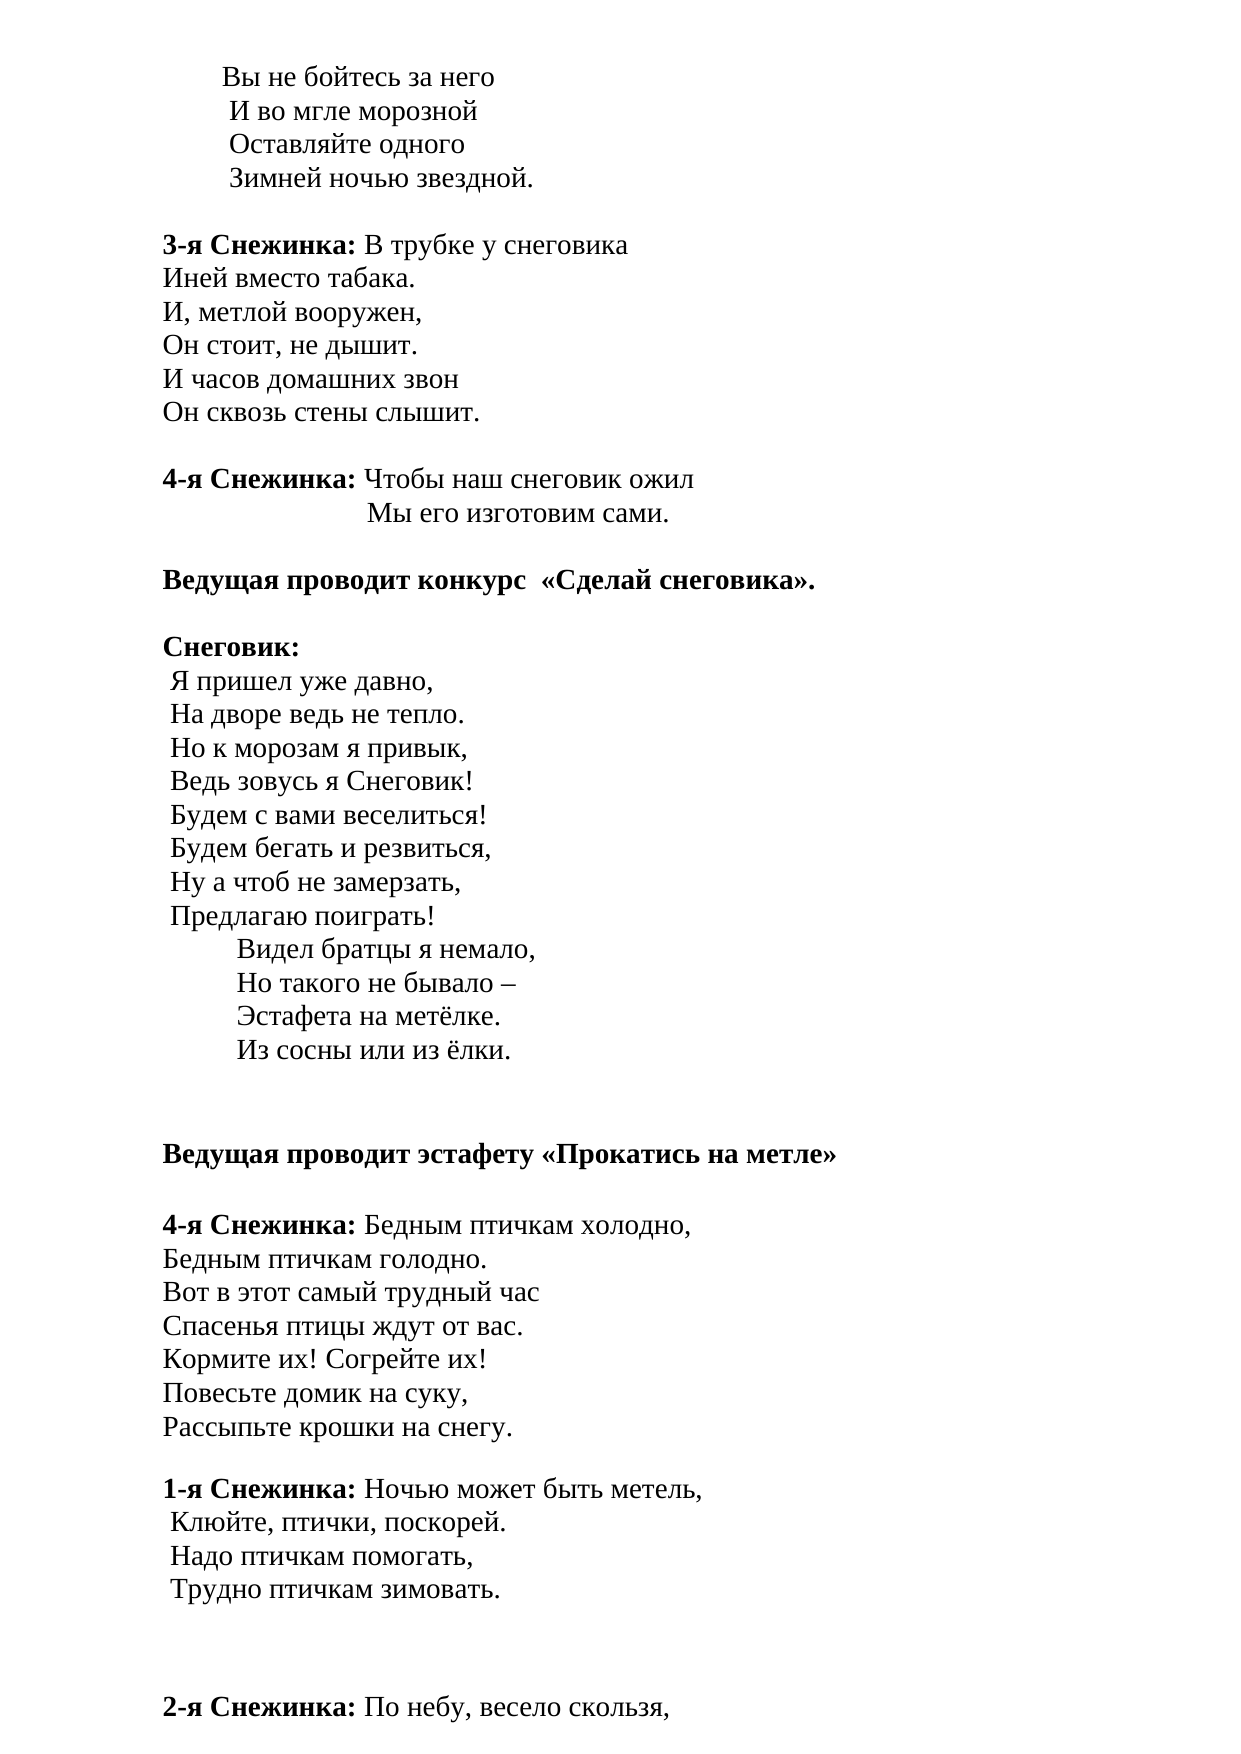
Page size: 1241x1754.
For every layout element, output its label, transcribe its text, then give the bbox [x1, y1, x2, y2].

text Вы не бойтесь за него [222, 59, 1122, 93]
text Бедным птичкам голодно. [162, 1241, 1122, 1274]
text Вот в этот самый трудный час [162, 1274, 1122, 1308]
text Трудно птичкам зимовать. [162, 1572, 1122, 1605]
text Но к морозам я привык, [162, 730, 1122, 763]
text Ведь зовусь я Снеговик! [162, 763, 1122, 797]
text Он сквозь стены слышит. [162, 394, 1122, 428]
text Мы его изготовим сами. [162, 495, 1122, 529]
text И во мгле морозной [222, 93, 1122, 126]
text На дворе ведь не тепло. [162, 696, 1122, 730]
text Спасенья птицы ждут от вас. [162, 1308, 1122, 1342]
text 1-я Снежинка: Ночью может быть метель, [162, 1471, 1122, 1504]
text 4-я Снежинка: Чтобы наш снеговик ожил [162, 462, 1122, 495]
text Зимней ночью звездной. [222, 160, 1122, 193]
text 3-я Снежинка: В трубке у снеговика [162, 227, 1122, 260]
text Ведущая проводит конкурс «Сделай снеговика». [162, 562, 1122, 596]
text Снеговик: [162, 629, 1122, 663]
text Он стоит, не дышит. [162, 327, 1122, 361]
text Надо птичкам помогать, [162, 1538, 1122, 1572]
text Рассыпьте крошки на снегу. [162, 1409, 1122, 1442]
text Оставляйте одного [222, 126, 1122, 160]
text Предлагаю поиграть! [162, 898, 1122, 931]
text И часов домашних звон [162, 361, 1122, 394]
text 4-я Снежинка: Бедным птичкам холодно, [162, 1207, 1122, 1241]
text Ведущая проводит эстафету «Прокатись на метле» [162, 1136, 1122, 1170]
text Повесьте домик на суку, [162, 1375, 1122, 1409]
text И, метлой вооружен, [162, 294, 1122, 327]
text Кормите их! Согрейте их! [162, 1342, 1122, 1375]
text Клюйте, птички, поскорей. [162, 1504, 1122, 1538]
text Я пришел уже давно, [162, 663, 1122, 696]
text Будем с вами веселиться! [162, 797, 1122, 831]
text Ну а чтоб не замерзать, [162, 864, 1122, 898]
text Будем бегать и резвиться, [162, 831, 1122, 864]
text 2-я Снежинка: По небу, весело скользя, [162, 1689, 1122, 1723]
text Иней вместо табака. [162, 260, 1122, 294]
text Видел братцы я немало, Но такого не бывало – Эстафета на метёлке. Из сосны или из ёлки. [236, 931, 1122, 1065]
